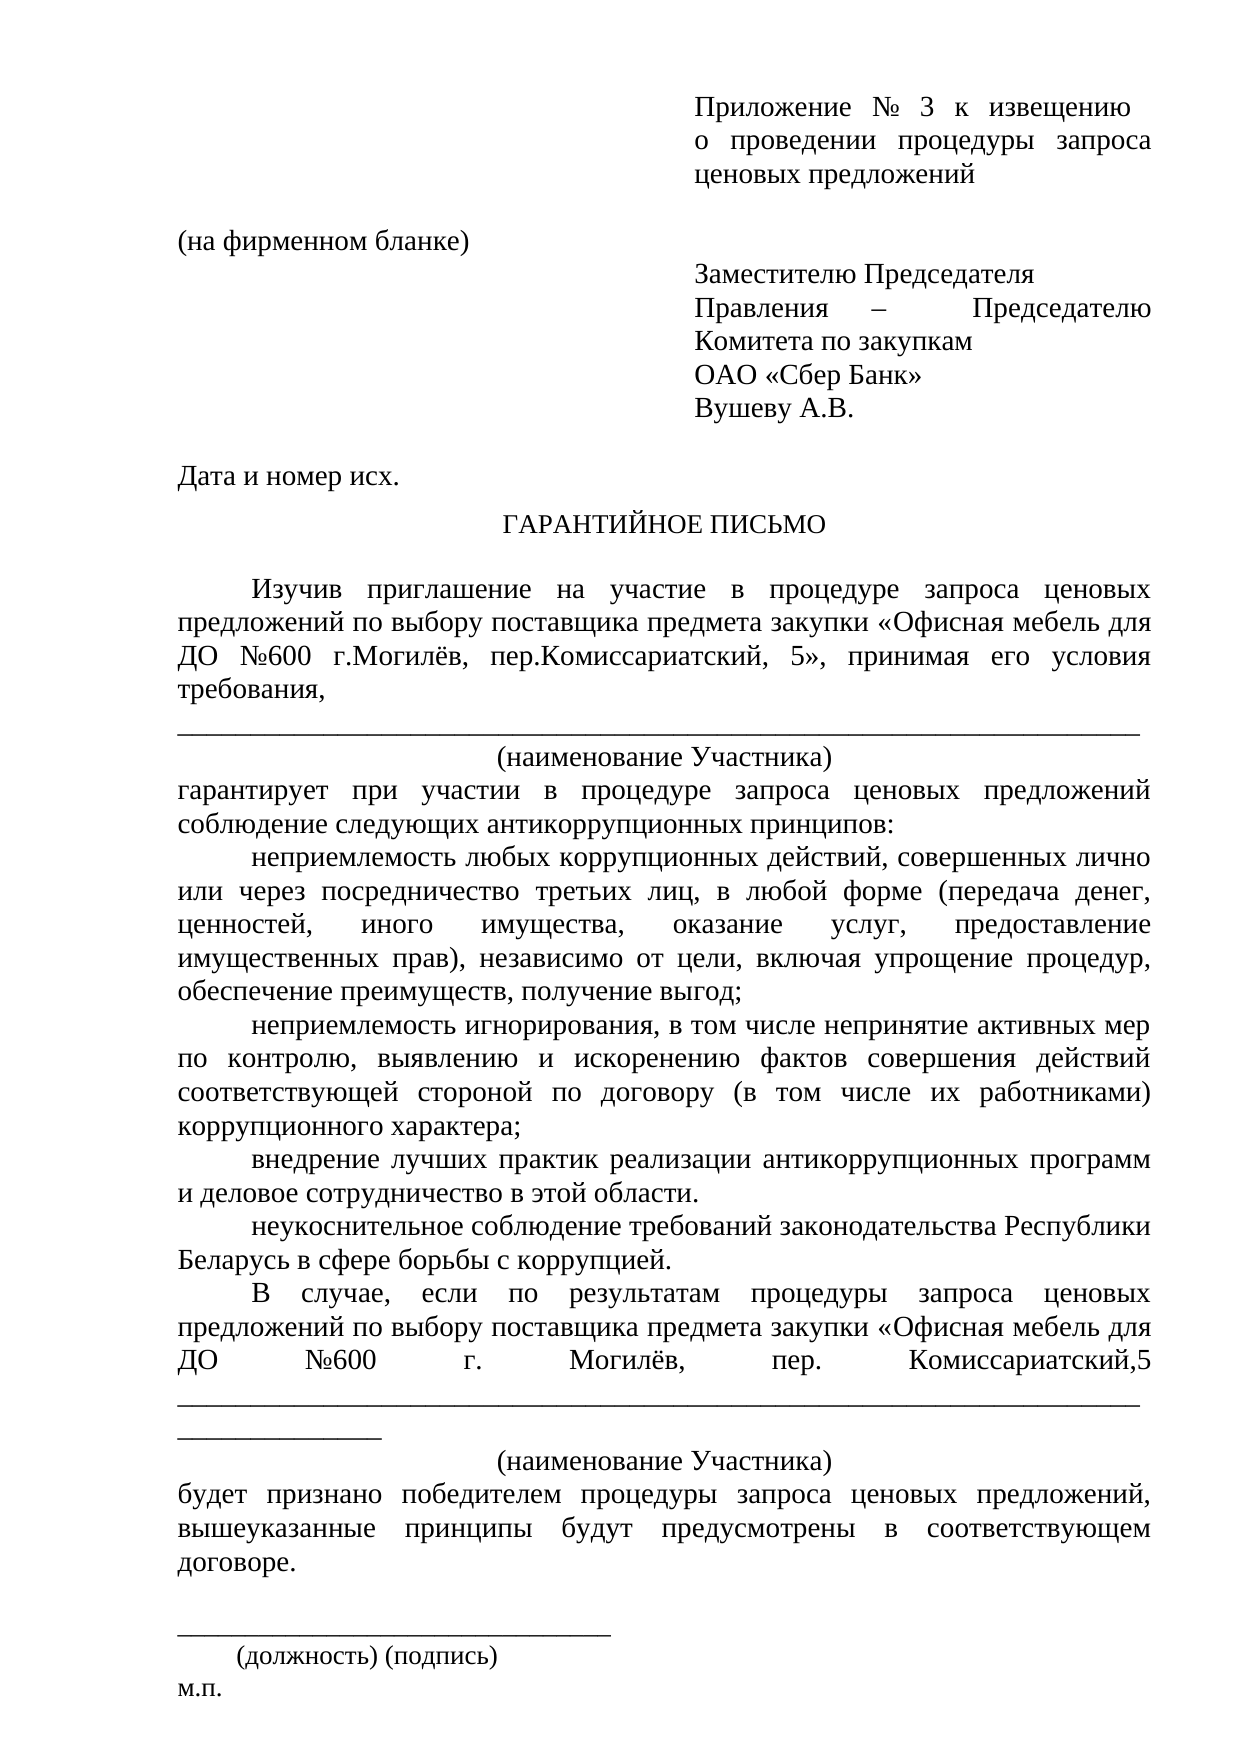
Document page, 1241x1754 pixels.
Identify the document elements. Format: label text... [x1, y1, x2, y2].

text (должность) (подпись) [236, 1639, 1152, 1671]
text ГАРАНТИЙНОЕ ПИСЬМО [177, 509, 1152, 540]
text Дата и номер исх. [177, 458, 1152, 491]
text внедрение лучших практик реализации антикоррупционных программ и деловое сотрудничество в этой области. [177, 1141, 1152, 1208]
text м.п. [177, 1671, 1152, 1702]
text неприемлемость игнорирования, в том числе непринятие активных мер по контролю, выявлению и искоренению фактов совершения действий соответствующей стороной по договору (в том числе их работниками) коррупционного характера; [177, 1007, 1152, 1141]
text (наименование Участника) [177, 1443, 1152, 1477]
text неукоснительное соблюдение требований законодательства Республики Беларусь в сфере борьбы с коррупцией. [177, 1208, 1152, 1275]
text Заместителю Председателя [694, 256, 1152, 290]
text Правления – Председателю Комитета по закупкам [694, 290, 1152, 357]
text (наименование Участника) [177, 739, 1152, 772]
text гарантирует при участии в процедуре запроса ценовых предложений соблюдение следующих антикоррупционных принципов: [177, 772, 1152, 839]
text В случае, если по результатам процедуры запроса ценовых предложений по выбору поставщика предмета закупки «Офисная мебель для ДО №600 г. Могилёв, пер. Комиссариатский,5 ________________________________________________________________________________ [177, 1275, 1152, 1443]
text Приложение № 3 к извещению о проведении процедуры запроса ценовых предложений [694, 89, 1152, 189]
text (на фирменном бланке) [177, 223, 1152, 256]
text Вушеву А.В. [694, 391, 1152, 424]
text ________________________________ [177, 1608, 1152, 1639]
text неприемлемость любых коррупционных действий, совершенных лично или через посредничество третьих лиц, в любой форме (передача денег, ценностей, иного имущества, оказание услуг, предоставление имущественных прав), независимо от цели, включая упрощение процедур, обеспечение преимуществ, получение выгод; [177, 839, 1152, 1007]
text ОАО «Сбер Банк» [694, 357, 1152, 391]
text будет признано победителем процедуры запроса ценовых предложений, вышеуказанные принципы будут предусмотрены в соответствующем договоре. [177, 1477, 1152, 1577]
text Изучив приглашение на участие в процедуре запроса ценовых предложений по выбору поставщика предмета закупки «Офисная мебель для ДО №600 г.Могилёв, пер.Комиссариатский, 5», принимая его условия требования, __________________________________________________________________ [177, 571, 1152, 739]
